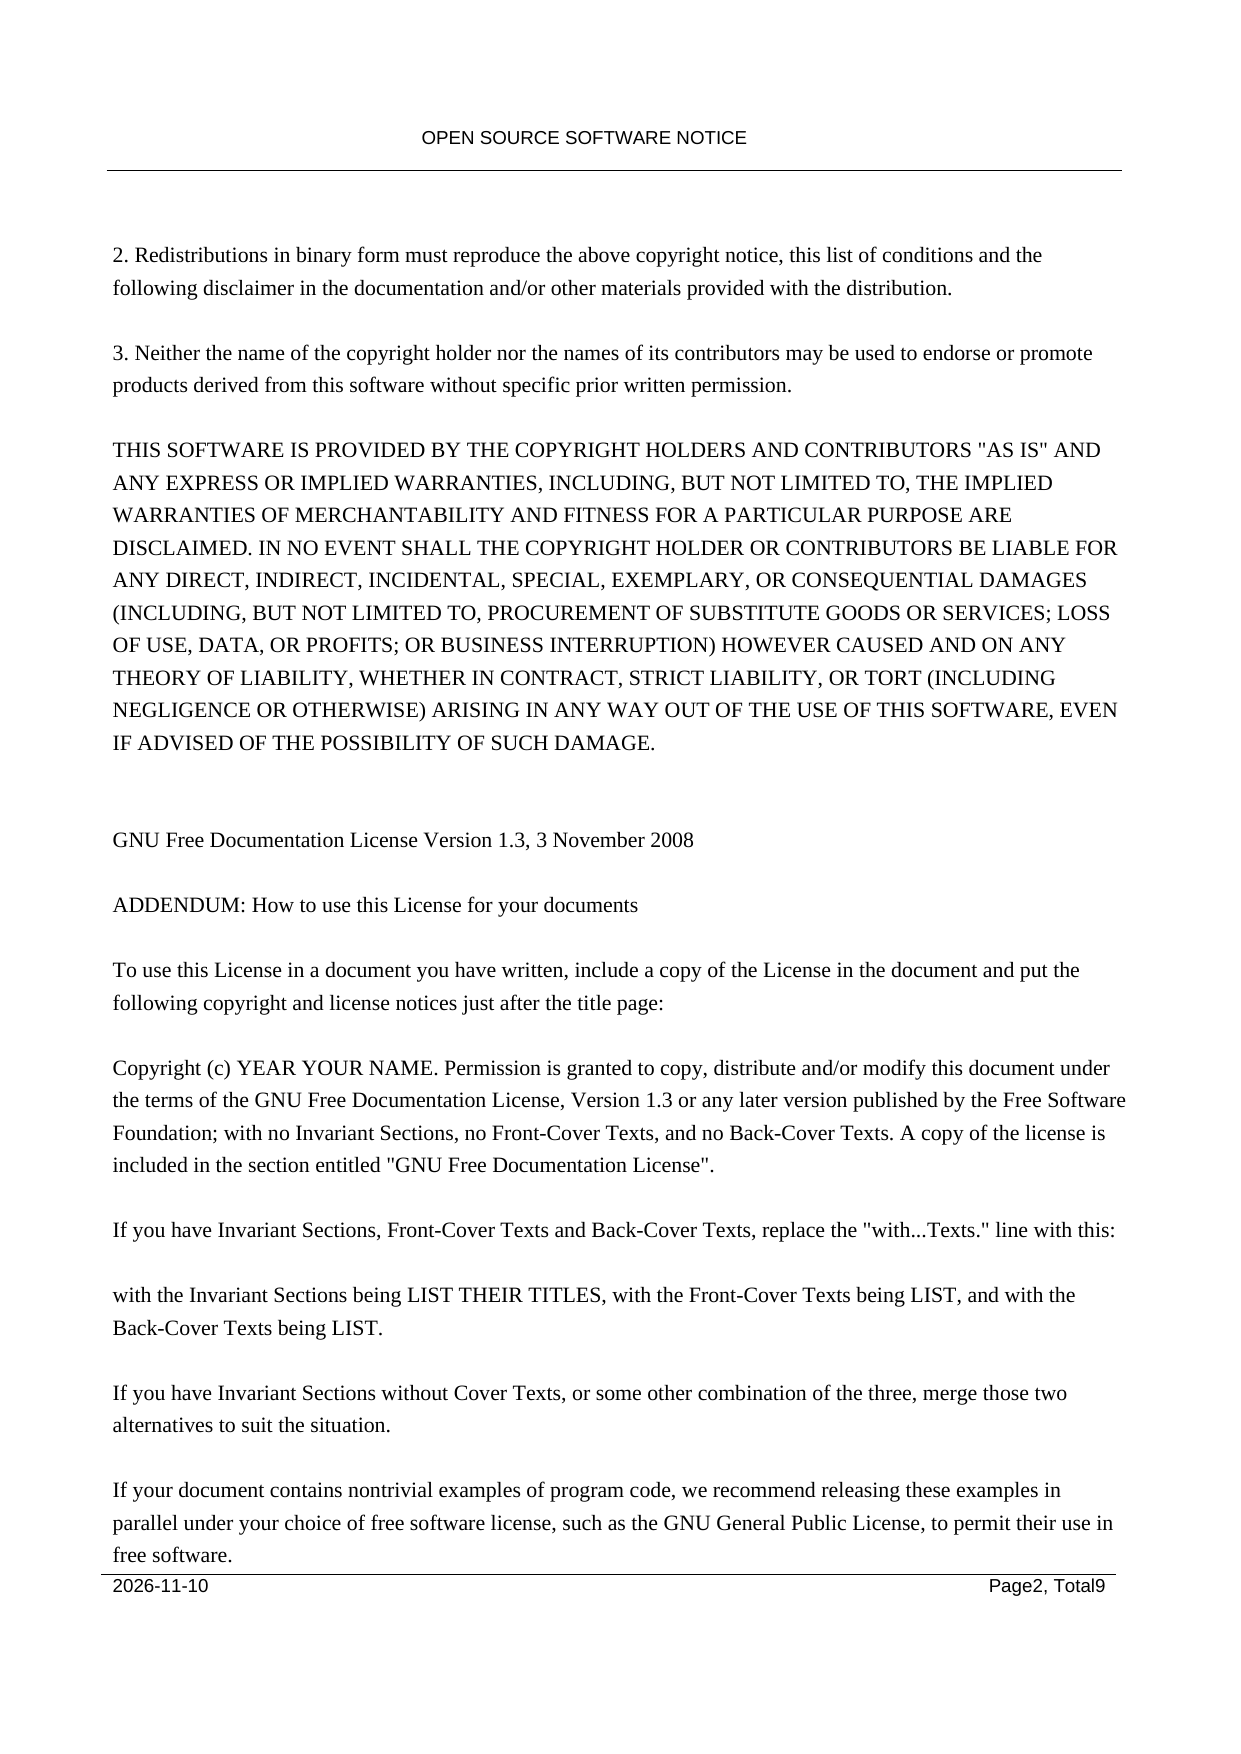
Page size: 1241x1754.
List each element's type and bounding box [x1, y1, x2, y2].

text [112, 206, 1128, 1571]
